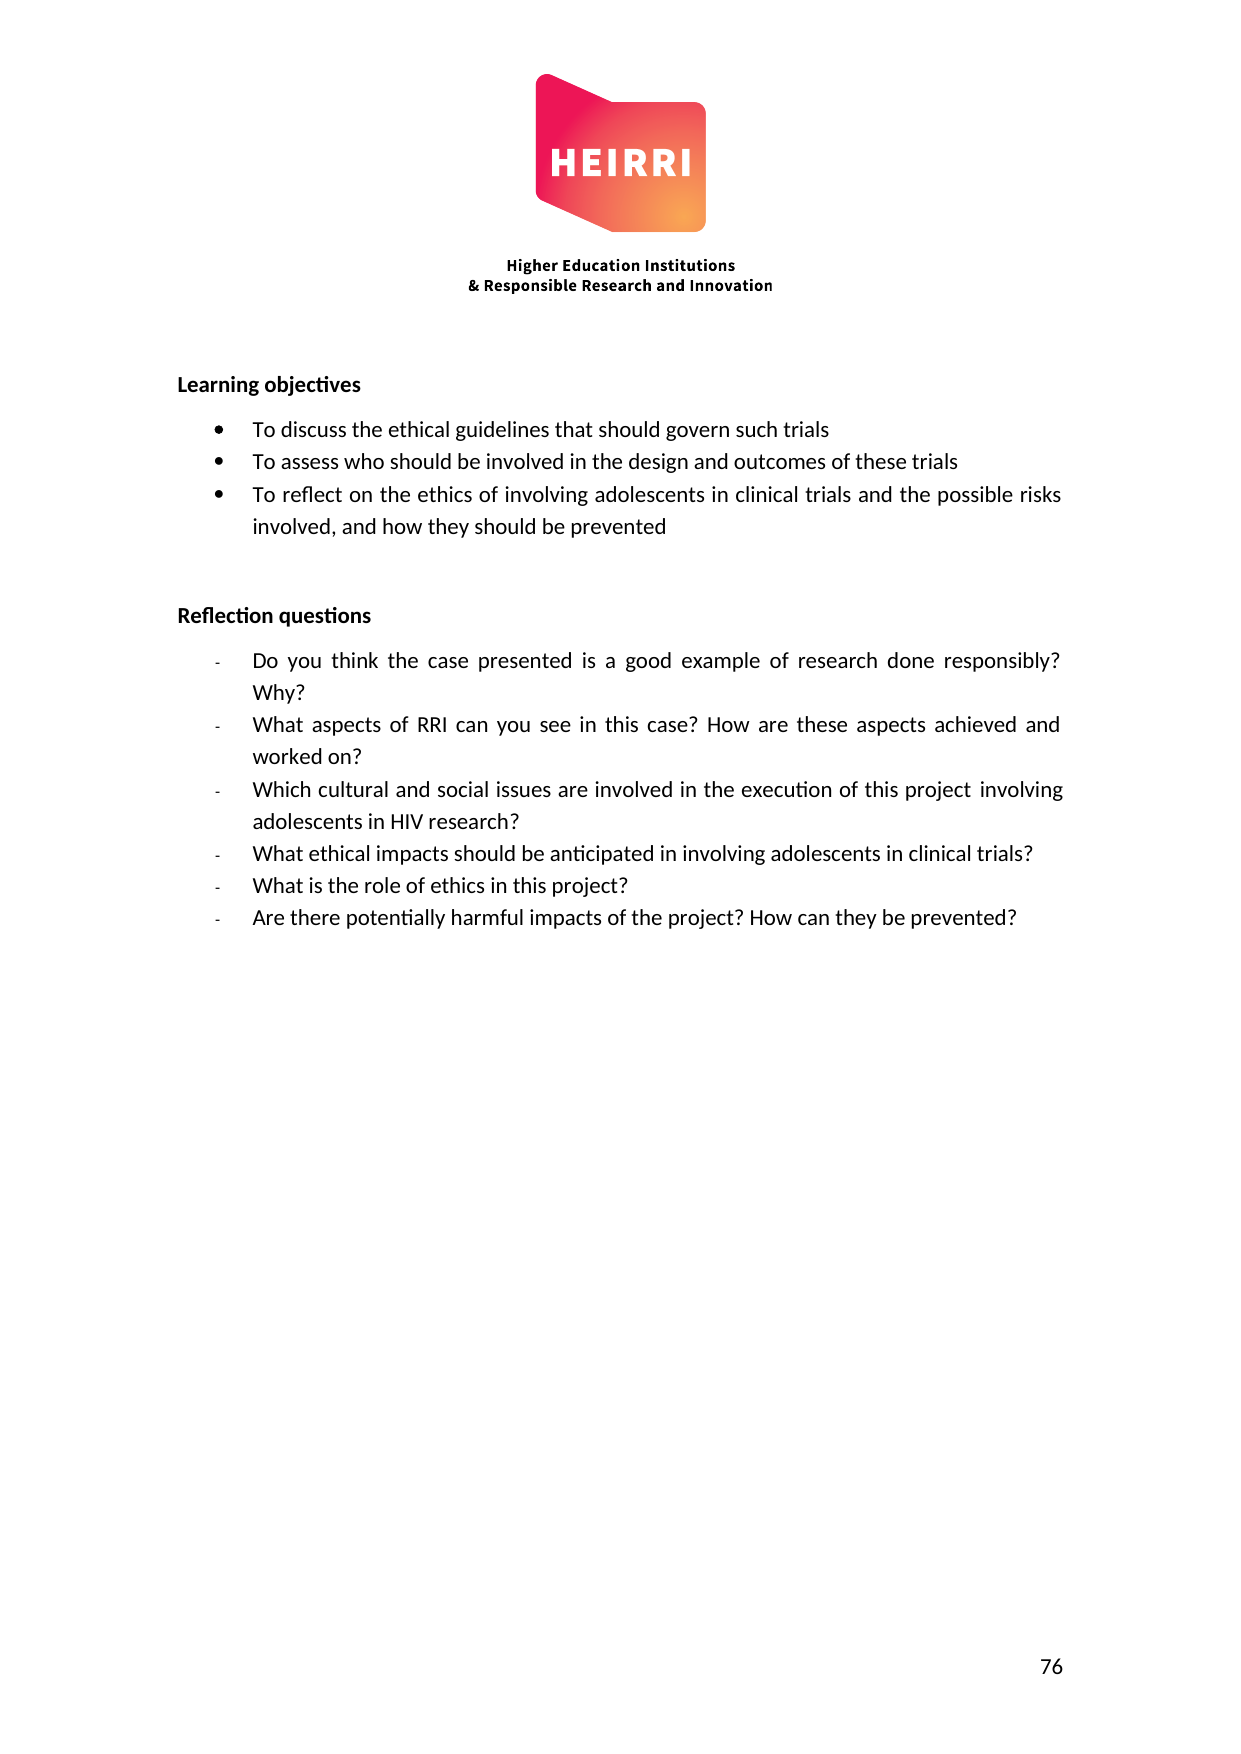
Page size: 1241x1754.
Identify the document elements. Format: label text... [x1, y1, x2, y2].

list What aspects of RRI can you see in this case? How are these aspects achieved and worked on? [215, 710, 1063, 771]
list Do you think the case presented is a good example of research done responsibly? Why? [215, 646, 1063, 706]
list Which cultural and social issues are involved in the execution of this project involving adolescents in HIV research? [215, 775, 1063, 835]
list What is the role of ethics in this project? [215, 871, 1063, 899]
text Reflection questions [177, 601, 1063, 629]
text Learning objectives [177, 371, 1063, 399]
list To assess who should be involved in the design and outcomes of these trials [215, 447, 1063, 476]
list To reflect on the ethics of involving adolescents in clinical trials and the possible risks involved, and how they should be prevented [215, 480, 1063, 540]
list To discuss the ethical guidelines that should govern such trials [215, 415, 1063, 443]
list Are there potentially harmful impacts of the project? How can they be prevented? [215, 903, 1063, 931]
picture [468, 74, 772, 294]
list What ethical impacts should be anticipated in involving adolescents in clinical trials? [215, 839, 1063, 867]
